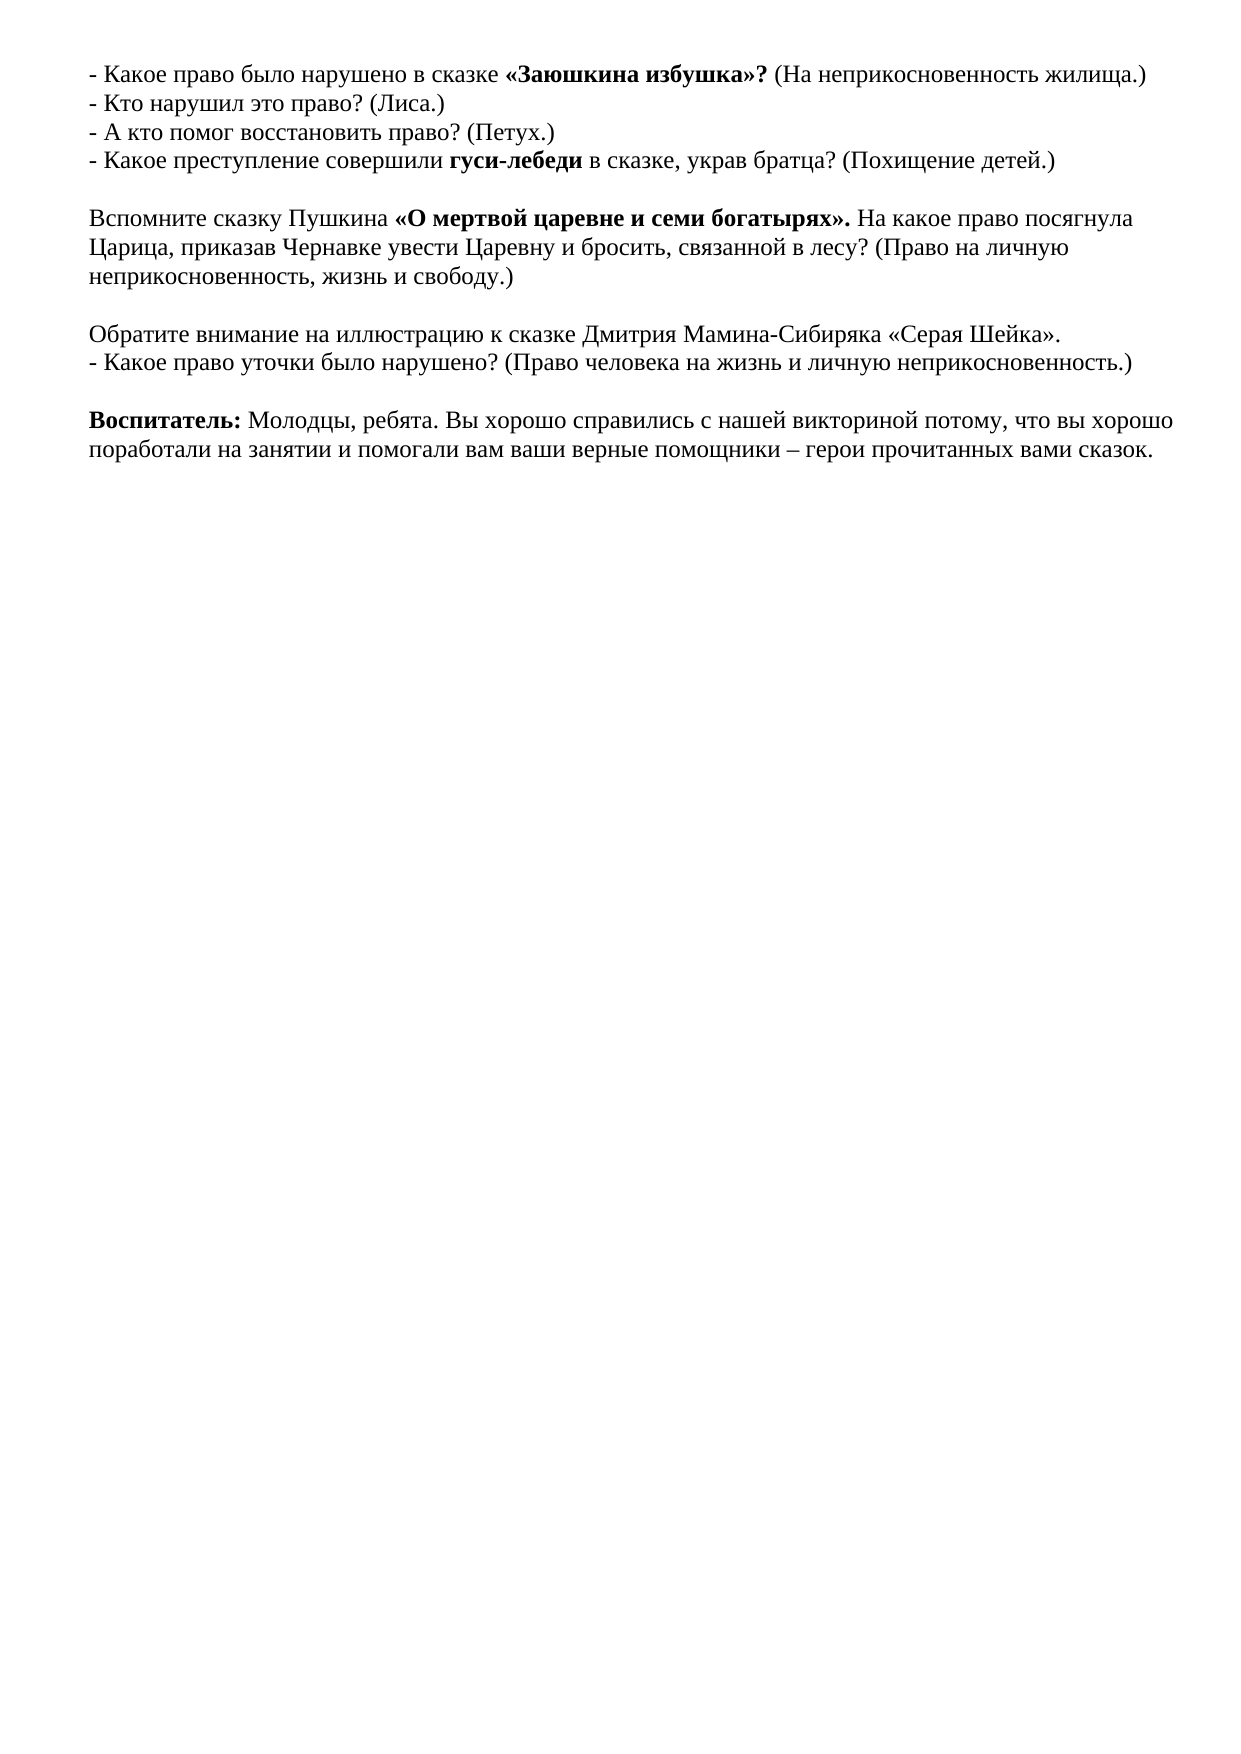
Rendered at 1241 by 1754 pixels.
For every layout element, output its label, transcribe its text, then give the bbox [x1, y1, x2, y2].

text - Какое право было нарушено в сказке «Заюшкина избушка»? (На неприкосновенность жилища.) [89, 59, 1196, 88]
text Воспитатель: Молодцы, ребята. Вы хорошо справились с нашей викториной потому, что вы хорошо поработали на занятии и помогали вам ваши верные помощники – герои прочитанных вами сказок. [89, 405, 1196, 463]
text - Какое преступление совершили гуси-лебеди в сказке, украв братца? (Похищение детей.) [89, 145, 1196, 174]
text Обратите внимание на иллюстрацию к сказке Дмитрия Мамина-Сибиряка «Серая Шейка». [89, 319, 1196, 347]
text - Кто нарушил это право? (Лиса.) [89, 88, 1196, 117]
text - Какое право уточки было нарушено? (Право человека на жизнь и личную неприкосновенность.) [89, 347, 1196, 376]
text Вспомните сказку Пушкина «О мертвой царевне и семи богатырях». На какое право посягнула Царица, приказав Чернавке увести Царевну и бросить, связанной в лесу? (Право на личную неприкосновенность, жизнь и свободу.) [89, 203, 1196, 289]
text - А кто помог восстановить право? (Петух.) [89, 117, 1196, 145]
